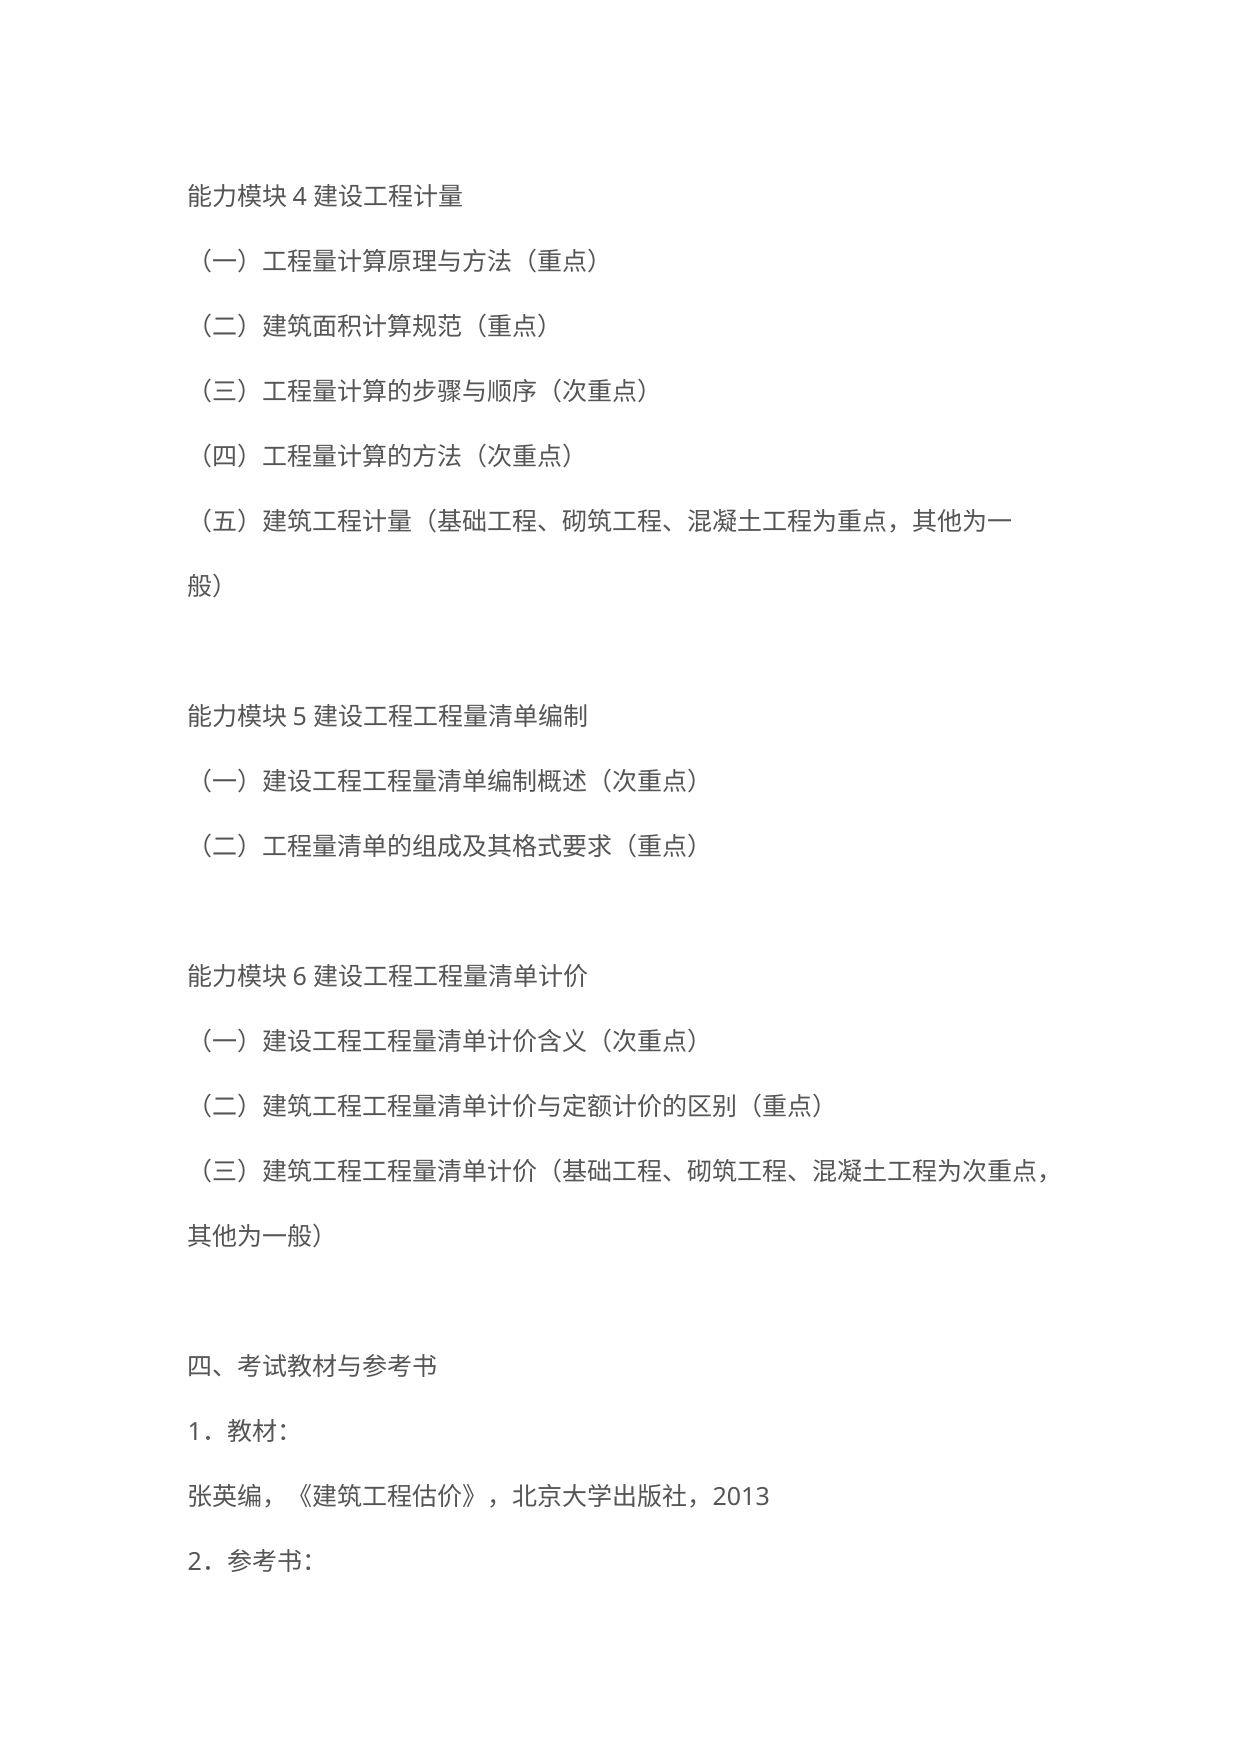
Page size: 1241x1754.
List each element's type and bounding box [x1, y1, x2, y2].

text [187, 162, 1053, 1592]
